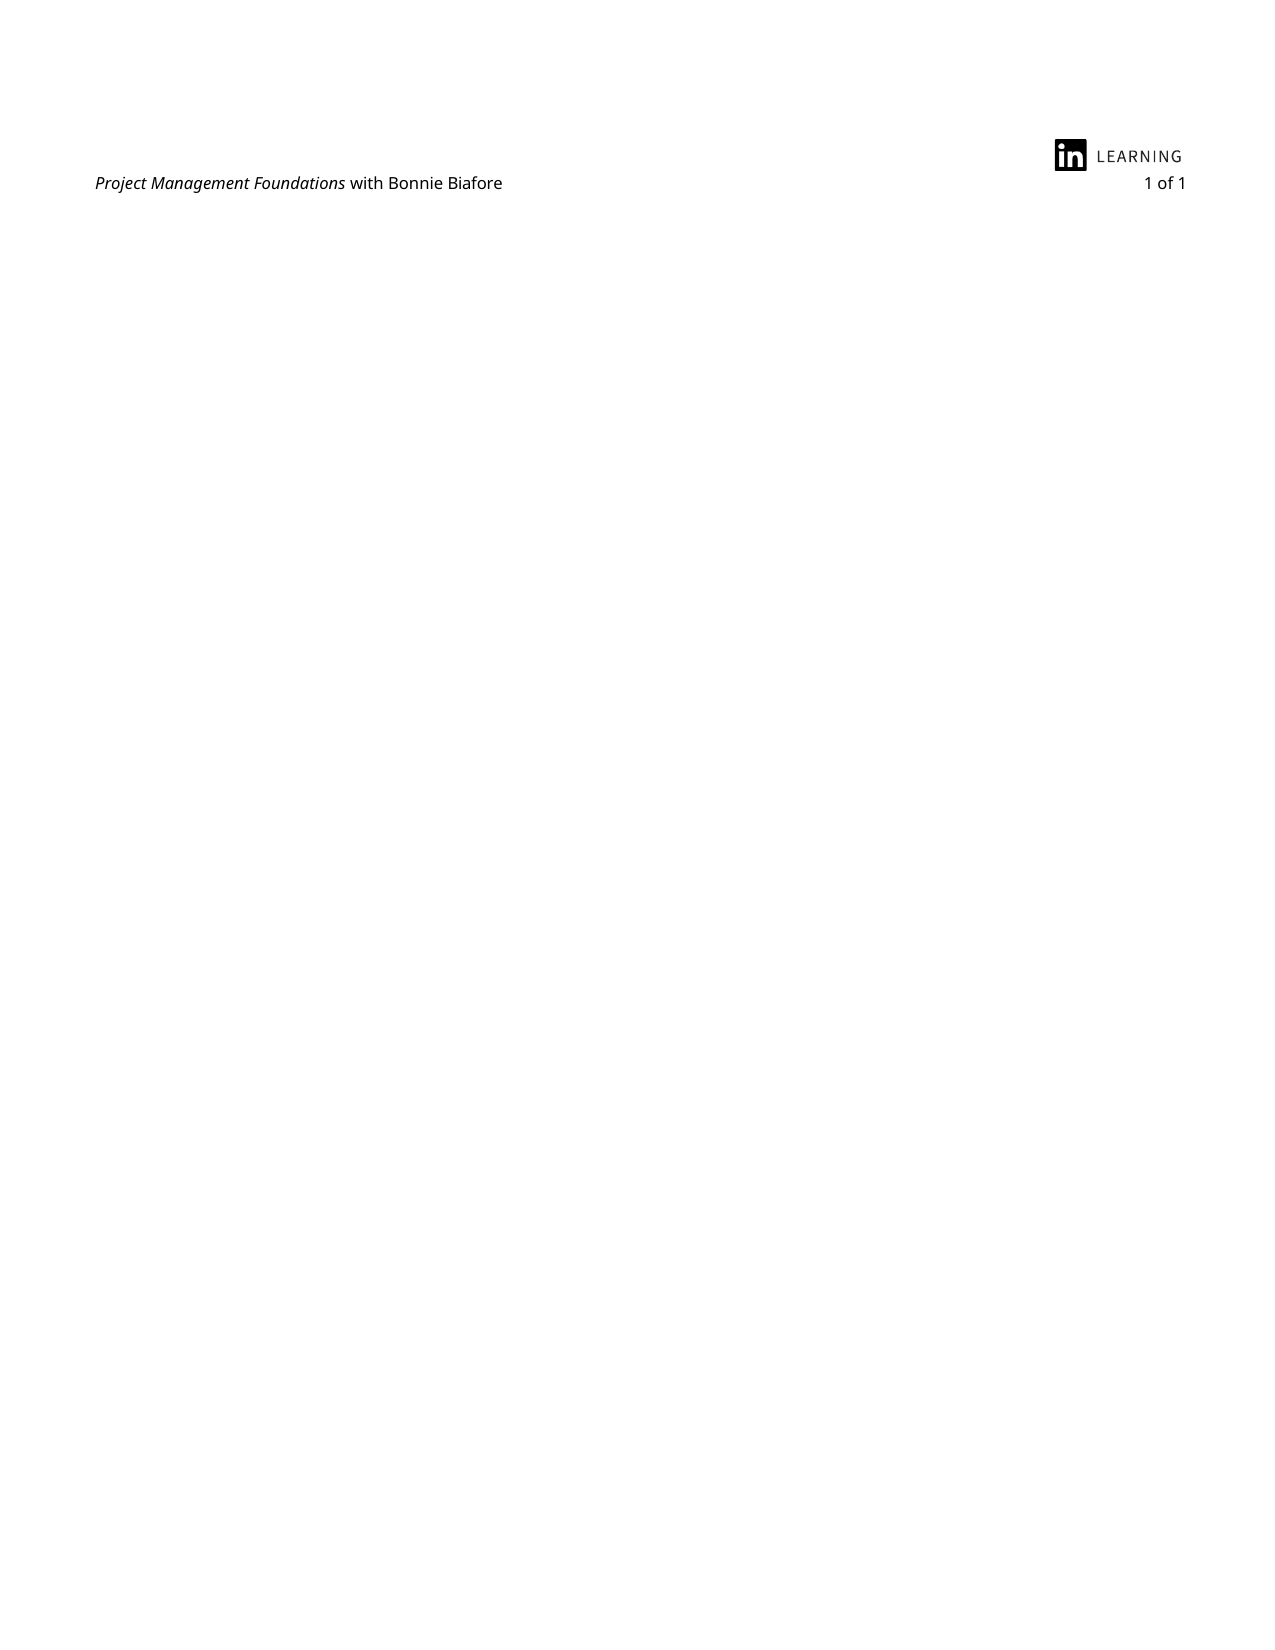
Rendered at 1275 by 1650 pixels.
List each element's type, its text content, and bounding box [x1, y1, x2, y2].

text Project Management Foundations with Bonnie Biafore 1 of 1 [95, 136, 1194, 194]
picture [1054, 139, 1087, 171]
